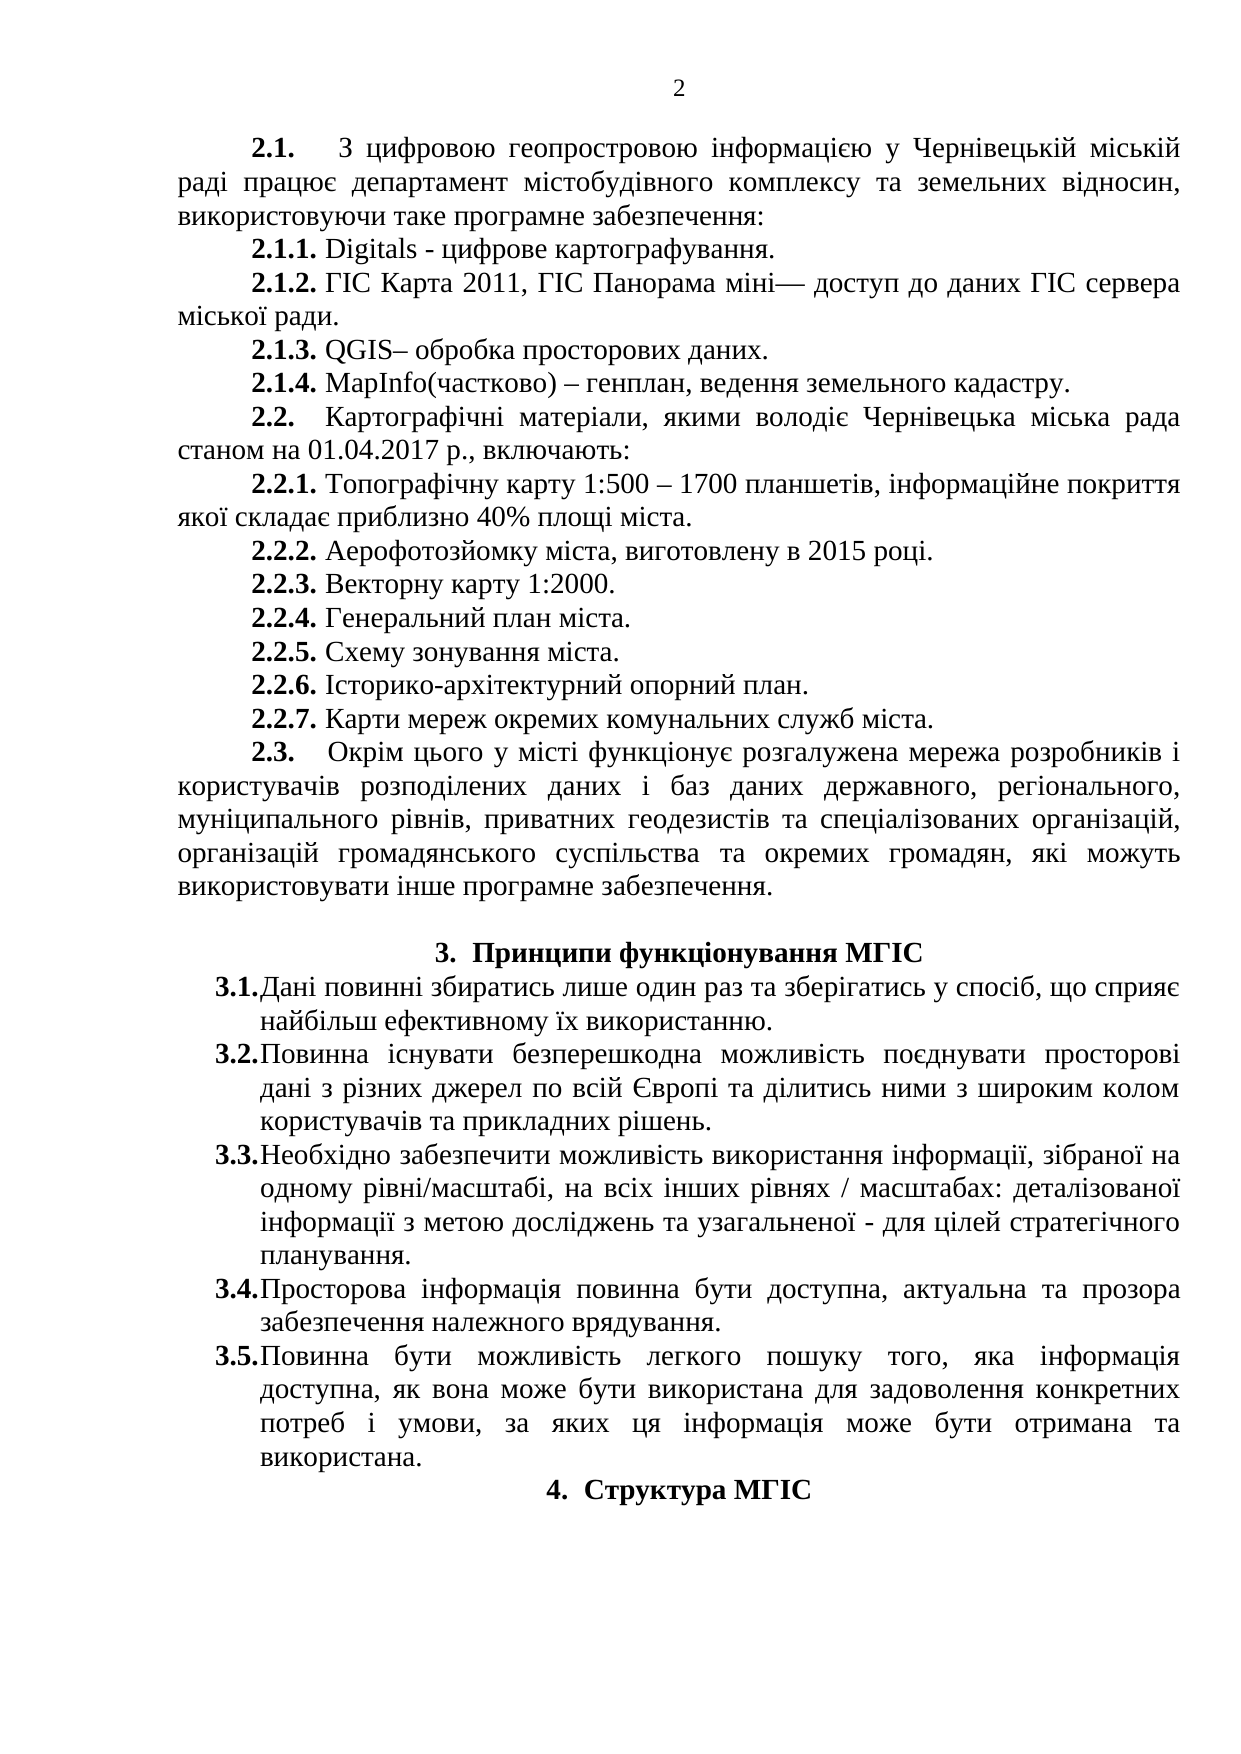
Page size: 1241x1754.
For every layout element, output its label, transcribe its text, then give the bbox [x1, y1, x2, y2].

list Дані повинні збиратись лише один раз та зберігатись у спосіб, що сприяє найбільш ефективному їх використанню. [215, 969, 1181, 1036]
list Векторну карту 1:2000. [177, 567, 1181, 600]
list Генеральний план міста. [177, 600, 1181, 634]
list Повинна існувати безперешкодна можливість поєднувати просторові дані з різних джерел по всій Європі та ділитись ними з широким колом користувачів та прикладних рішень. [215, 1036, 1181, 1137]
list Структура МГІС [177, 1472, 1181, 1506]
list QGIS– обробка просторових даних. [177, 332, 1181, 365]
list Просторова інформація повинна бути доступна, актуальна та прозора забезпечення належного врядування. [215, 1271, 1181, 1338]
list Історико-архітектурний опорний план. [177, 667, 1181, 701]
list Digitals - цифрове картографування. [177, 231, 1181, 265]
list Повинна бути можливість легкого пошуку того, яка інформація доступна, як вона може бути використана для задоволення конкретних потреб і умови, за яких ця інформація може бути отримана та використана. [215, 1338, 1181, 1472]
list Топографічну карту 1:500 – 1700 планшетів, інформаційне покриття якої складає приблизно 40% площі міста. [177, 466, 1181, 533]
list Аерофотозйомку міста, виготовлену в 2015 році. [177, 533, 1181, 567]
list Окрім цього у місті функціонує розгалужена мережа розробників і користувачів розподілених даних і баз даних державного, регіонального, муніципального рівнів, приватних геодезистів та спеціалізованих організацій, організацій громадянського суспільства та окремих громадян, які можуть використовувати інше програмне забезпечення. [177, 734, 1181, 902]
list Схему зонування міста. [177, 634, 1181, 667]
list ГІС Карта 2011, ГІС Панорама міні— доступ до даних ГІС сервера міської ради. [177, 265, 1181, 332]
list Картографічні матеріали, якими володіє Чернівецька міська рада станом на 01.04.2017 р., включають: [177, 399, 1181, 466]
list Необхідно забезпечити можливість використання інформації, зібраної на одному рівні/масштабі, на всіх інших рівнях / масштабах: деталізованої інформації з метою досліджень та узагальненої - для цілей стратегічного планування. [215, 1137, 1181, 1271]
list З цифровою геопростровою інформацією у Чернівецькій міській раді працює департамент містобудівного комплексу та земельних відносин, використовуючи таке програмне забезпечення: [177, 131, 1181, 231]
list Карти мереж окремих комунальних служб міста. [177, 701, 1181, 734]
list Принципи функціонування МГІС [177, 936, 1181, 969]
list MapInfo(частково) – генплан, ведення земельного кадастру. [177, 365, 1181, 399]
